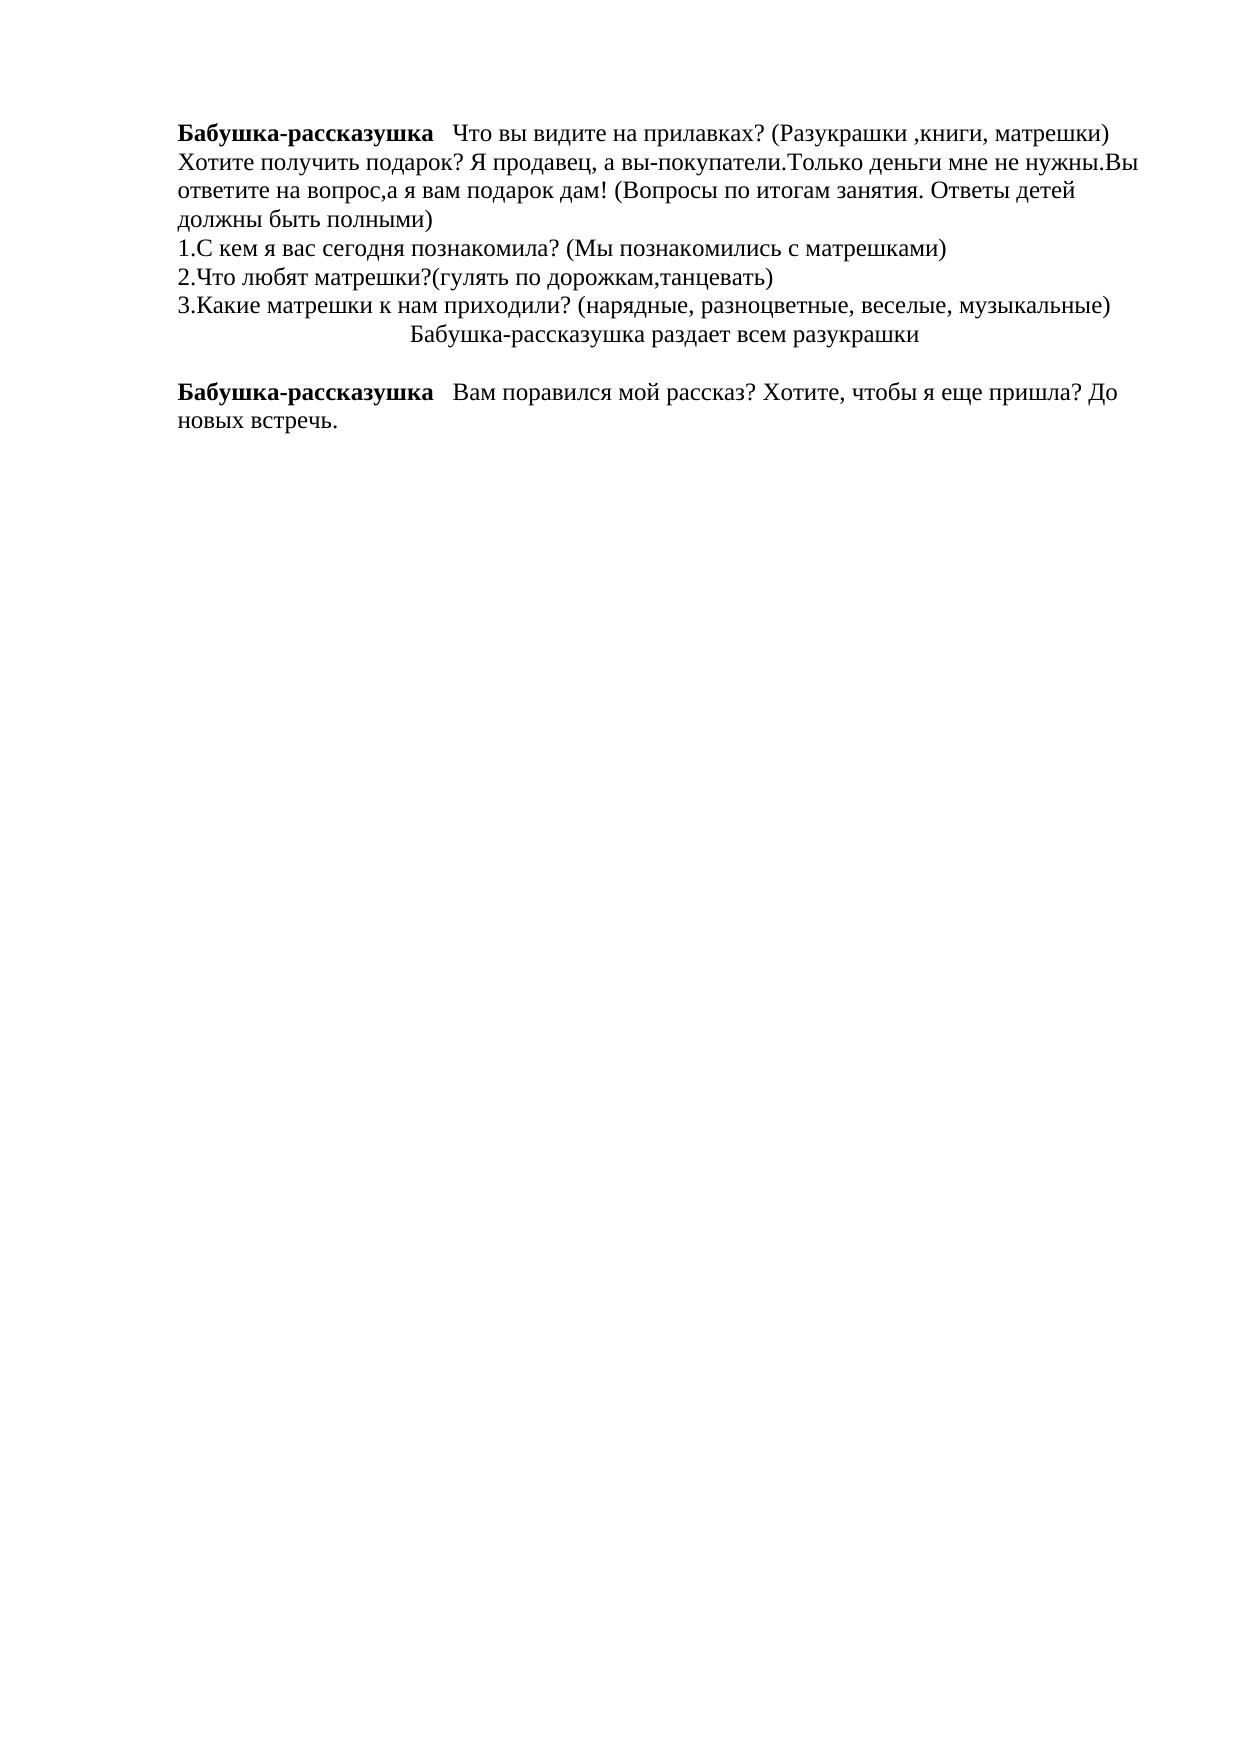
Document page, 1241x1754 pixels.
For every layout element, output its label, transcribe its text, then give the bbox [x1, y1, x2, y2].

text Бабушка-рассказушка раздает всем разукрашки [177, 319, 1152, 348]
text Бабушка-рассказушка Вам поравился мой рассказ? Хотите, чтобы я еще пришла? До новых встречь. [177, 377, 1152, 434]
text 1.С кем я вас сегодня познакомила? (Мы познакомились с матрешками) [177, 233, 1152, 262]
text 2.Что любят матрешки?(гулять по дорожкам,танцевать) [177, 262, 1152, 291]
text 3.Какие матрешки к нам приходили? (нарядные, разноцветные, веселые, музыкальные) [177, 291, 1152, 319]
text Бабушка-рассказушка Что вы видите на прилавках? (Разукрашки ,книги, матрешки) Хотите получить подарок? Я продавец, а вы-покупатели.Только деньги мне не нужны.Вы ответите на вопрос,а я вам подарок дам! (Вопросы по итогам занятия. Ответы детей должны быть полными) [177, 118, 1152, 233]
